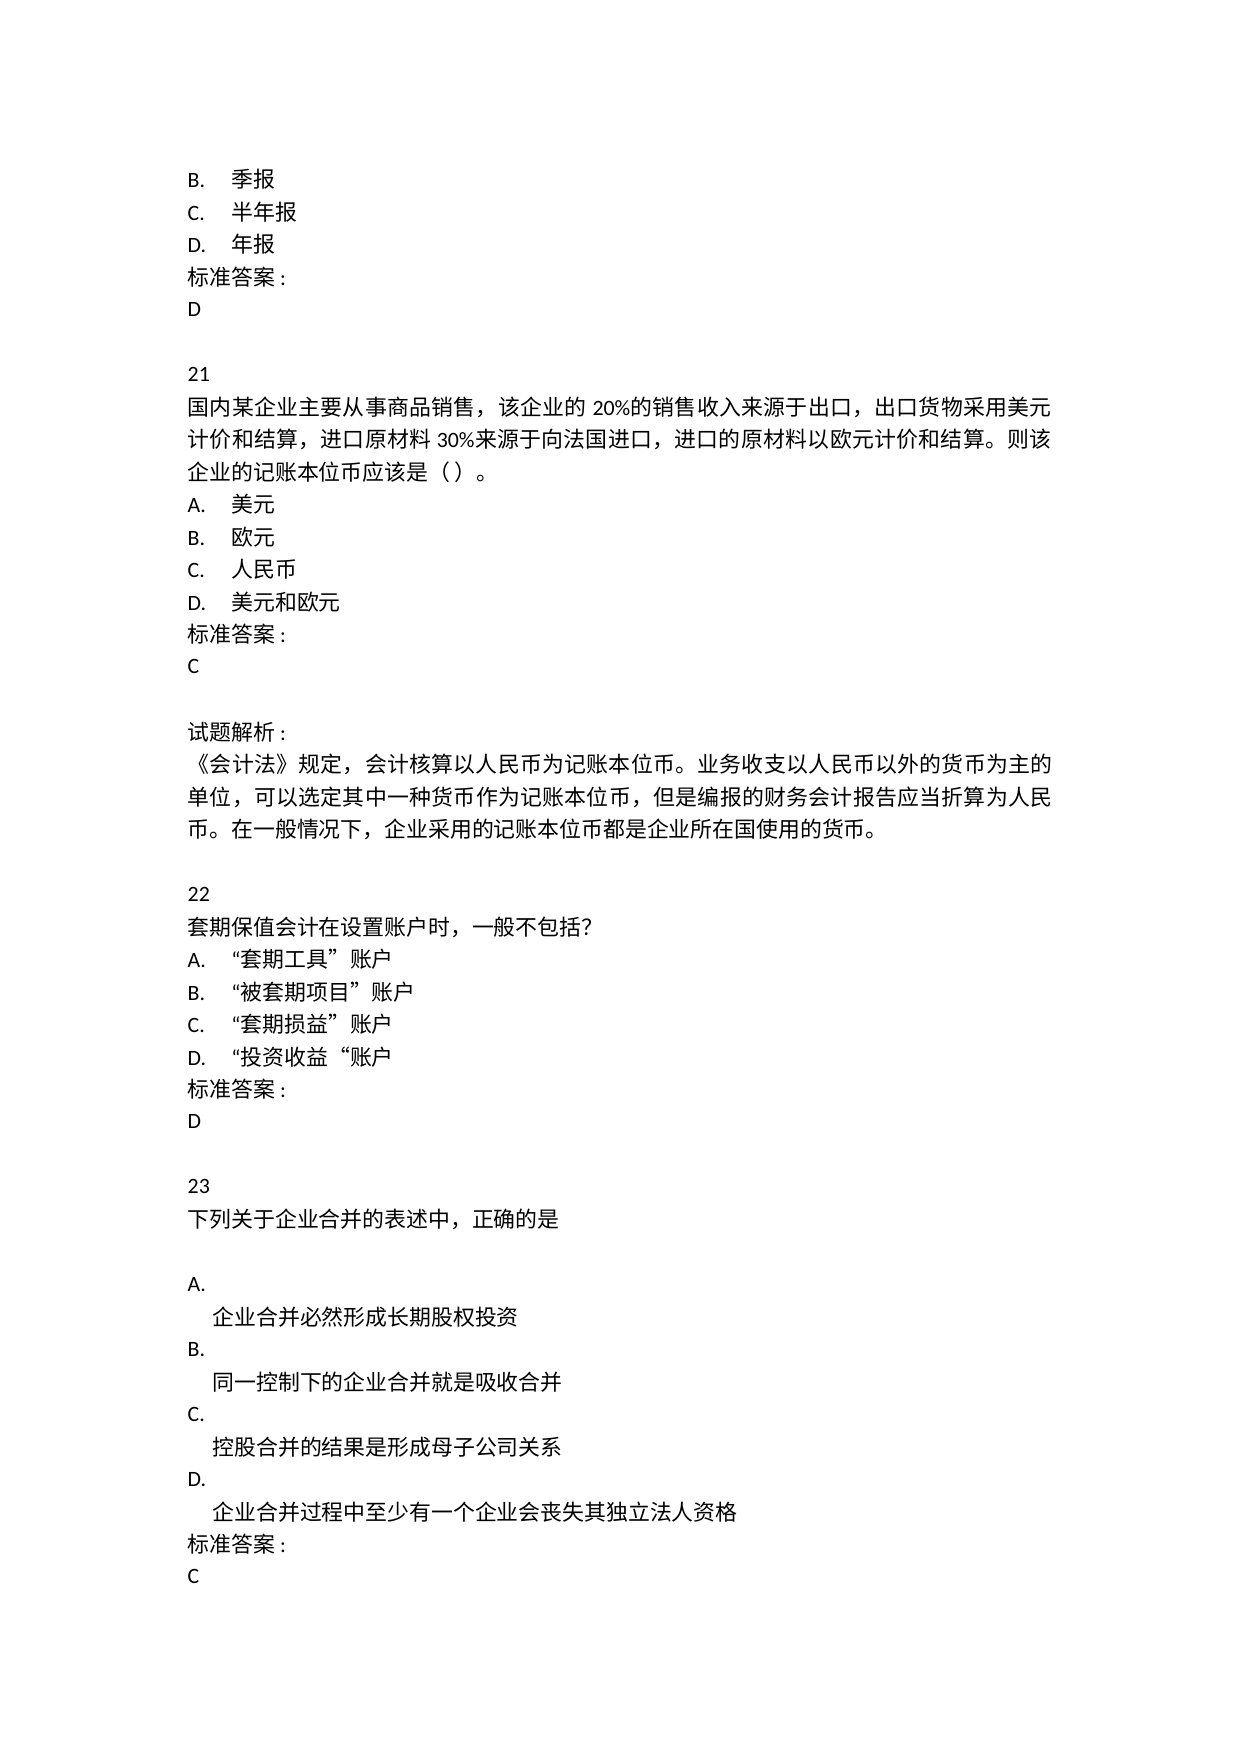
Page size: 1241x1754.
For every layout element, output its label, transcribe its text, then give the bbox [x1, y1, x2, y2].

text C [187, 649, 1053, 682]
text 控股合并的结果是形成母子公司关系 [187, 1429, 1053, 1462]
text B. [187, 1332, 1053, 1364]
text B. 欧元 [187, 519, 1053, 552]
text A. 美元 [187, 487, 1053, 519]
text 套期保值会计在设置账户时，一般不包括？ [187, 909, 1053, 942]
text 标准答案 : [187, 617, 1053, 649]
text C. 半年报 [187, 194, 1053, 227]
text C. [187, 1397, 1053, 1429]
text 21 [187, 357, 1053, 389]
text 企业合并必然形成长期股权投资 [187, 1299, 1053, 1332]
text 下列关于企业合并的表述中，正确的是 [187, 1202, 1053, 1234]
text 企业合并过程中至少有一个企业会丧失其独立法人资格 [187, 1494, 1053, 1527]
text D. “投资收益“账户 [187, 1039, 1053, 1072]
text B. 季报 [187, 162, 1053, 194]
text D [187, 292, 1053, 324]
text 试题解析 : [187, 714, 1053, 747]
text 国内某企业主要从事商品销售，该企业的20%的销售收入来源于出口，出口货物采用美元计价和结算，进口原材料30%来源于向法国进口，进口的原材料以欧元计价和结算。则该企业的记账本位币应该是（ ）。 [187, 389, 1053, 487]
text D. [187, 1462, 1053, 1494]
text A. [187, 1267, 1053, 1299]
text 23 [187, 1169, 1053, 1202]
text 标准答案 : [187, 1072, 1053, 1104]
text C. 人民币 [187, 552, 1053, 584]
text 标准答案 : [187, 1527, 1053, 1559]
text C. “套期损益”账户 [187, 1007, 1053, 1039]
text 标准答案 : [187, 259, 1053, 292]
text 《会计法》规定，会计核算以人民币为记账本位币。业务收支以人民币以外的货币为主的单位，可以选定其中一种货币作为记账本位币，但是编报的财务会计报告应当折算为人民币。在一般情况下，企业采用的记账本位币都是企业所在国使用的货币。 [187, 747, 1053, 844]
text 同一控制下的企业合并就是吸收合并 [187, 1364, 1053, 1397]
text B. “被套期项目”账户 [187, 974, 1053, 1007]
text D [187, 1104, 1053, 1137]
text 22 [187, 877, 1053, 909]
text C [187, 1559, 1053, 1592]
text D. 美元和欧元 [187, 584, 1053, 617]
text A. “套期工具”账户 [187, 942, 1053, 974]
text D. 年报 [187, 227, 1053, 259]
